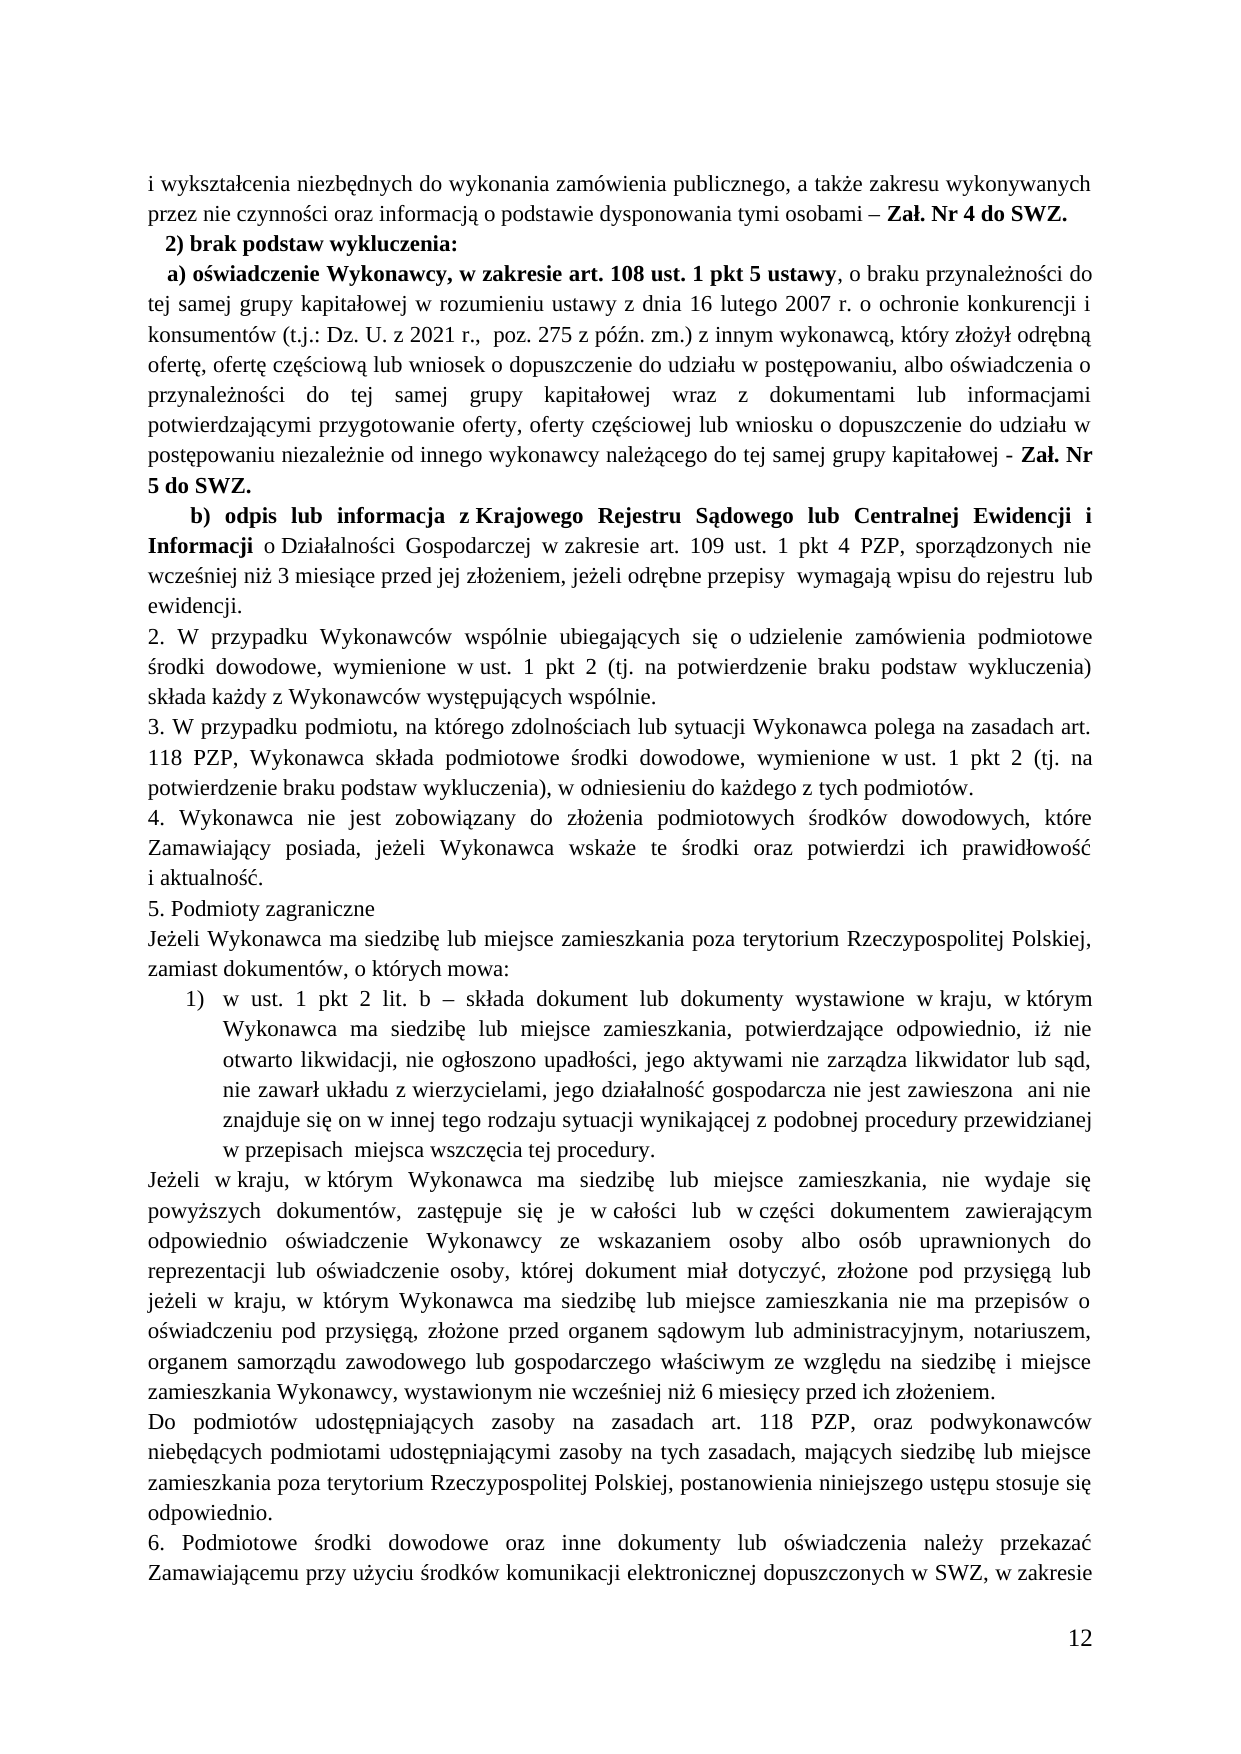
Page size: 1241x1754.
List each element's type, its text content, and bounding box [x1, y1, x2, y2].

text a) oświadczenie Wykonawcy, w zakresie art. 108 ust. 1 pkt 5 ustawy, o braku przynależności do tej samej grupy kapitałowej w rozumieniu ustawy z dnia 16 lutego 2007 r. o ochronie konkurencji i konsumentów (t.j.: Dz. U. z 2021 r., poz. 275 z późn. zm.) z innym wykonawcą, który złożył odrębną ofertę, ofertę częściową lub wniosek o dopuszczenie do udziału w postępowaniu, albo oświadczenia o przynależności do tej samej grupy kapitałowej wraz z dokumentami lub informacjami potwierdzającymi przygotowanie oferty, oferty częściowej lub wniosku o dopuszczenie do udziału w postępowaniu niezależnie od innego wykonawcy należącego do tej samej grupy kapitałowej - Zał. Nr 5 do SWZ. [148, 260, 1093, 498]
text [148, 1529, 1093, 1586]
text Do podmiotów udostępniających zasoby na zasadach art. 118 PZP, oraz podwykonawców niebędących podmiotami udostępniającymi zasoby na tych zasadach, mających siedzibę lub miejsce zamieszkania poza terytorium Rzeczypospolitej Polskiej, postanowienia niniejszego ustępu stosuje się odpowiednio. [148, 1408, 1093, 1525]
text Jeżeli w kraju, w którym Wykonawca ma siedzibę lub miejsce zamieszkania, nie wydaje się powyższych dokumentów, zastępuje się je w całości lub w części dokumentem zawierającym odpowiednio oświadczenie Wykonawcy ze wskazaniem osoby albo osób uprawnionych do reprezentacji lub oświadczenie osoby, której dokument miał dotyczyć, złożone pod przysięgą lub jeżeli w kraju, w którym Wykonawca ma siedzibę lub miejsce zamieszkania nie ma przepisów o oświadczeniu pod przysięgą, złożone przed organem sądowym lub administracyjnym, notariuszem, organem samorządu zawodowego lub gospodarczego właściwym ze względu na siedzibę i miejsce zamieszkania Wykonawcy, wystawionym nie wcześniej niż 6 miesięcy przed ich złożeniem. [148, 1166, 1093, 1404]
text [148, 169, 1093, 226]
text 2) brak podstaw wykluczenia: [148, 230, 1093, 256]
text b) odpis lub informacja z Krajowego Rejestru Sądowego lub Centralnej Ewidencji i Informacji o Działalności Gospodarczej w zakresie art. 109 ust. 1 pkt 4 PZP, sporządzonych nie wcześniej niż 3 miesiące przed jej złożeniem, jeżeli odrębne przepisy wymagają wpisu do rejestru lub ewidencji. [148, 502, 1093, 619]
text 2. W przypadku Wykonawców wspólnie ubiegających się o udzielenie zamówienia podmiotowe środki dowodowe, wymienione w ust. 1 pkt 2 (tj. na potwierdzenie braku podstaw wykluczenia) składa każdy z Wykonawców występujących wspólnie. [148, 623, 1093, 709]
list w ust. 1 pkt 2 lit. b – składa dokument lub dokumenty wystawione w kraju, w którym Wykonawca ma siedzibę lub miejsce zamieszkania, potwierdzające odpowiednio, iż nie otwarto likwidacji, nie ogłoszono upadłości, jego aktywami nie zarządza likwidator lub sąd, nie zawarł układu z wierzycielami, jego działalność gospodarcza nie jest zawieszona ani nie znajduje się on w innej tego rodzaju sytuacji wynikającej z podobnej procedury przewidzianej w przepisach miejsca wszczęcia tej procedury. [185, 985, 1093, 1163]
text 5. Podmioty zagraniczne [148, 894, 1093, 921]
text 3. W przypadku podmiotu, na którego zdolnościach lub sytuacji Wykonawca polega na zasadach art. 118 PZP, Wykonawca składa podmiotowe środki dowodowe, wymienione w ust. 1 pkt 2 (tj. na potwierdzenie braku podstaw wykluczenia), w odniesieniu do każdego z tych podmiotów. [148, 713, 1093, 800]
text Jeżeli Wykonawca ma siedzibę lub miejsce zamieszkania poza terytorium Rzeczypospolitej Polskiej, zamiast dokumentów, o których mowa: [148, 925, 1093, 981]
text 4. Wykonawca nie jest zobowiązany do złożenia podmiotowych środków dowodowych, które Zamawiający posiada, jeżeli Wykonawca wskaże te środki oraz potwierdzi ich prawidłowość i aktualność. [148, 804, 1093, 891]
